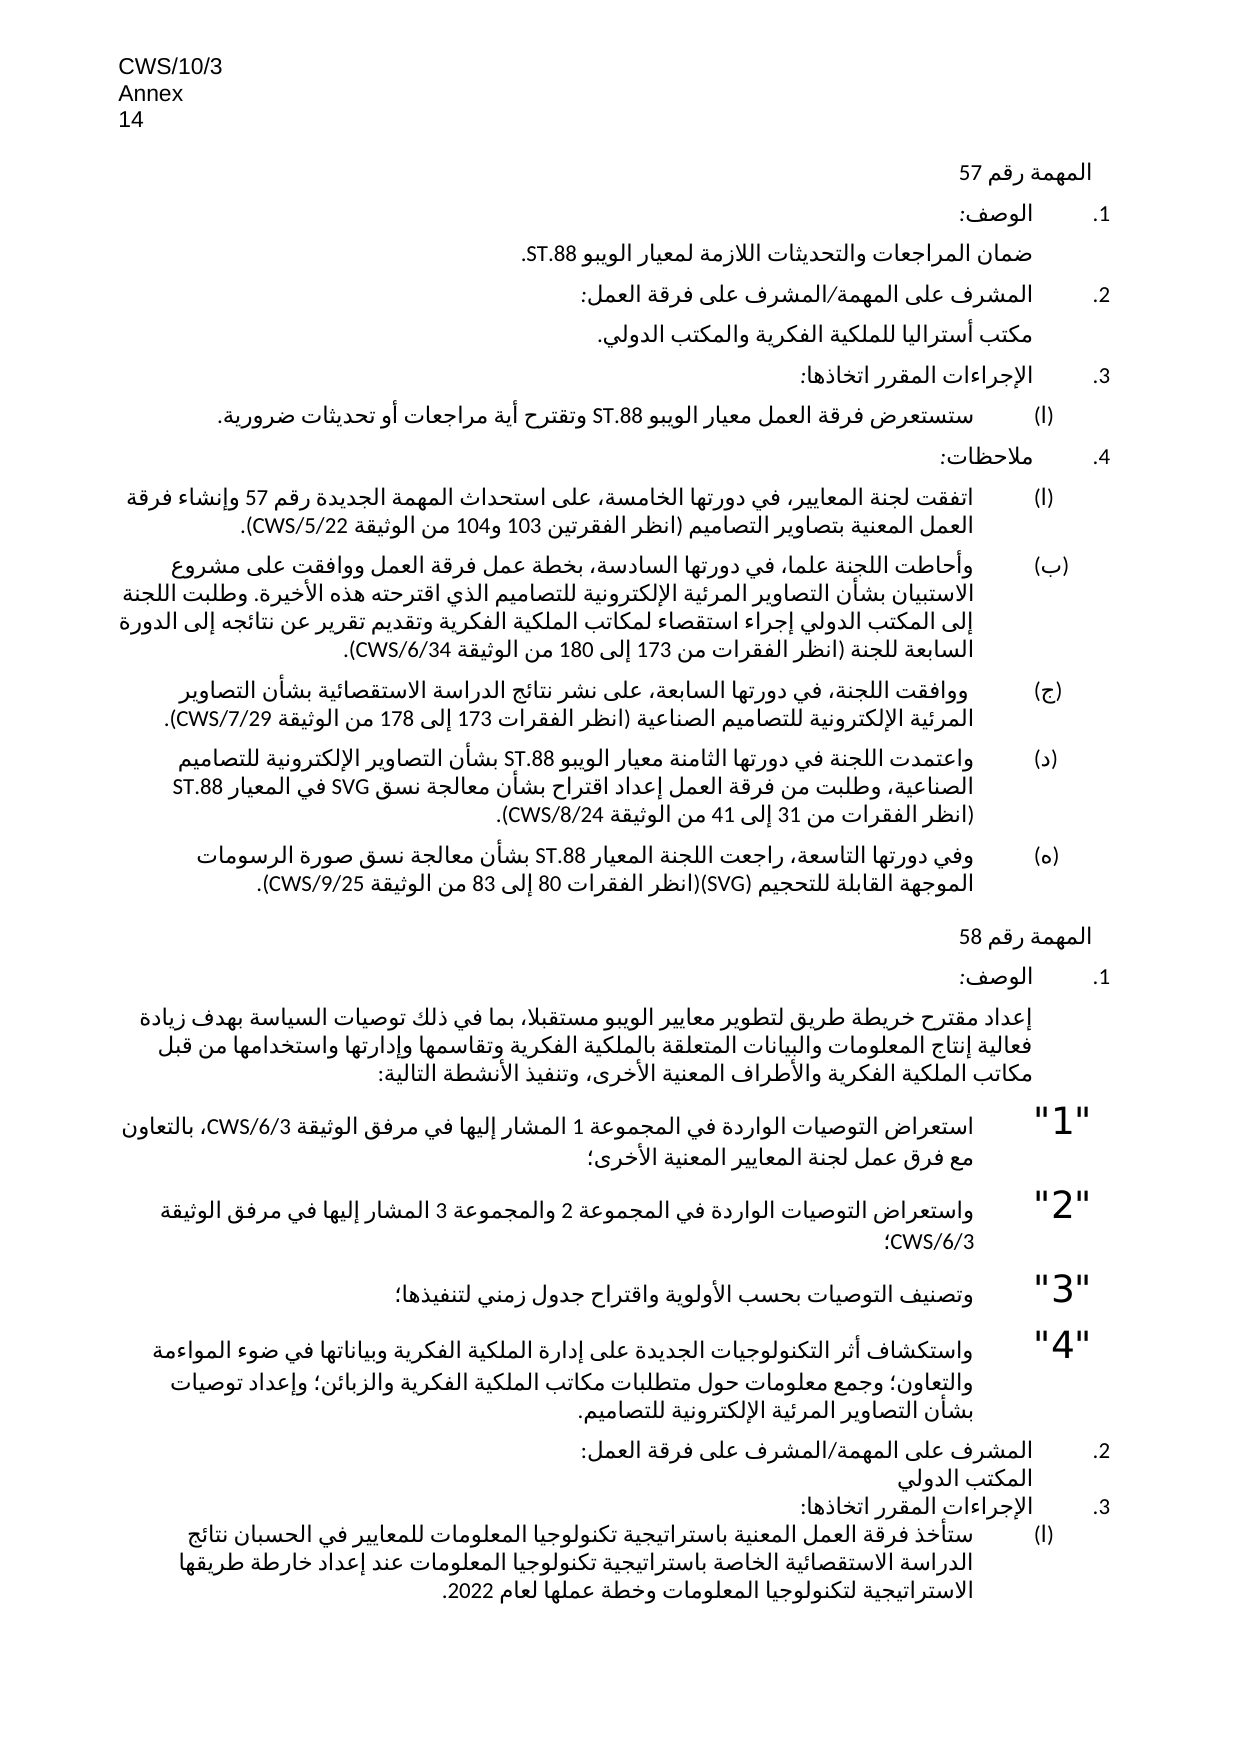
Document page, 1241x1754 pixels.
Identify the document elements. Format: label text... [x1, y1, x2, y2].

list الوصف: [118, 199, 1092, 227]
list الإجراءات المقرر اتخاذها: [118, 1492, 1092, 1520]
list وأحاطت اللجنة علما، في دورتها السادسة، بخطة عمل فرقة العمل ووافقت على مشروع الاستبيان بشأن التصاوير المرئية الإلكترونية للتصاميم الذي اقترحته هذه الأخيرة. وطلبت اللجنة إلى المكتب الدولي إجراء استقصاء لمكاتب الملكية الفكرية وتقديم تقرير عن نتائجه إلى الدورة السابعة للجنة (انظر الفقرات من 173 إلى 180 من الوثيقة CWS/6/34). [118, 551, 1033, 663]
list ستستعرض فرقة العمل معيار الويبو ST.88 وتقترح أية مراجعات أو تحديثات ضرورية. [118, 402, 1033, 430]
list وتصنيف التوصيات بحسب الأولوية واقتراح جدول زمني لتنفيذها؛ [118, 1268, 1033, 1312]
subtitle المهمة رقم 57 [118, 158, 1092, 187]
subtitle المهمة رقم 58 [118, 922, 1092, 950]
list الوصف: [118, 962, 1092, 991]
list واستعراض التوصيات الواردة في المجموعة 2 والمجموعة 3 المشار إليها في مرفق الوثيقة CWS/6/3؛ [118, 1184, 1033, 1255]
list واستكشاف أثر التكنولوجيات الجديدة على إدارة الملكية الفكرية وبياناتها في ضوء المواءمة والتعاون؛ وجمع معلومات حول متطلبات مكاتب الملكية الفكرية والزبائن؛ وإعداد توصيات بشأن التصاوير المرئية الإلكترونية للتصاميم. [118, 1324, 1033, 1424]
list ستأخذ فرقة العمل المعنية باستراتيجية تكنولوجيا المعلومات للمعايير في الحسبان نتائج الدراسة الاستقصائية الخاصة باستراتيجية تكنولوجيا المعلومات عند إعداد خارطة طريقها الاستراتيجية لتكنولوجيا المعلومات وخطة عملها لعام 2022. [118, 1520, 1033, 1604]
text المكتب الدولي [118, 1464, 1033, 1492]
list وفي دورتها التاسعة، راجعت اللجنة المعيار ST.88 بشأن معالجة نسق صورة الرسومات الموجهة القابلة للتحجيم (SVG)(انظر الفقرات 80 إلى 83 من الوثيقة CWS/9/25). [118, 841, 1033, 897]
list ملاحظات: [118, 442, 1092, 470]
list استعراض التوصيات الواردة في المجموعة 1 المشار إليها في مرفق الوثيقة CWS/6/3، بالتعاون مع فرق عمل لجنة المعايير المعنية الأخرى؛ [118, 1099, 1033, 1171]
list ووافقت اللجنة، في دورتها السابعة، على نشر نتائج الدراسة الاستقصائية بشأن التصاوير المرئية الإلكترونية للتصاميم الصناعية (انظر الفقرات 173 إلى 178 من الوثيقة CWS/7/29). [118, 676, 1033, 732]
list الإجراءات المقرر اتخاذها: [118, 361, 1092, 389]
text ضمان المراجعات والتحديثات اللازمة لمعيار الويبو ST.88. [118, 239, 1033, 268]
text إعداد مقترح خريطة طريق لتطوير معايير الويبو مستقبلا، بما في ذلك توصيات السياسة بهدف زيادة فعالية إنتاج المعلومات والبيانات المتعلقة بالملكية الفكرية وتقاسمها وإدارتها واستخدامها من قبل مكاتب الملكية الفكرية والأطراف المعنية الأخرى، وتنفيذ الأنشطة التالية: [118, 1003, 1033, 1087]
list واعتمدت اللجنة في دورتها الثامنة معيار الويبو ST.88 بشأن التصاوير الإلكترونية للتصاميم الصناعية، وطلبت من فرقة العمل إعداد اقتراح بشأن معالجة نسق SVG في المعيار ST.88 (انظر الفقرات من 31 إلى 41 من الوثيقة CWS/8/24). [118, 744, 1033, 828]
list المشرف على المهمة/المشرف على فرقة العمل: [118, 280, 1092, 308]
list المشرف على المهمة/المشرف على فرقة العمل: [118, 1436, 1092, 1464]
text مكتب أستراليا للملكية الفكرية والمكتب الدولي. [118, 321, 1033, 349]
list اتفقت لجنة المعايير، في دورتها الخامسة، على استحداث المهمة الجديدة رقم 57 وإنشاء فرقة العمل المعنية بتصاوير التصاميم (انظر الفقرتين 103 و104 من الوثيقة CWS/5/22). [118, 483, 1033, 539]
